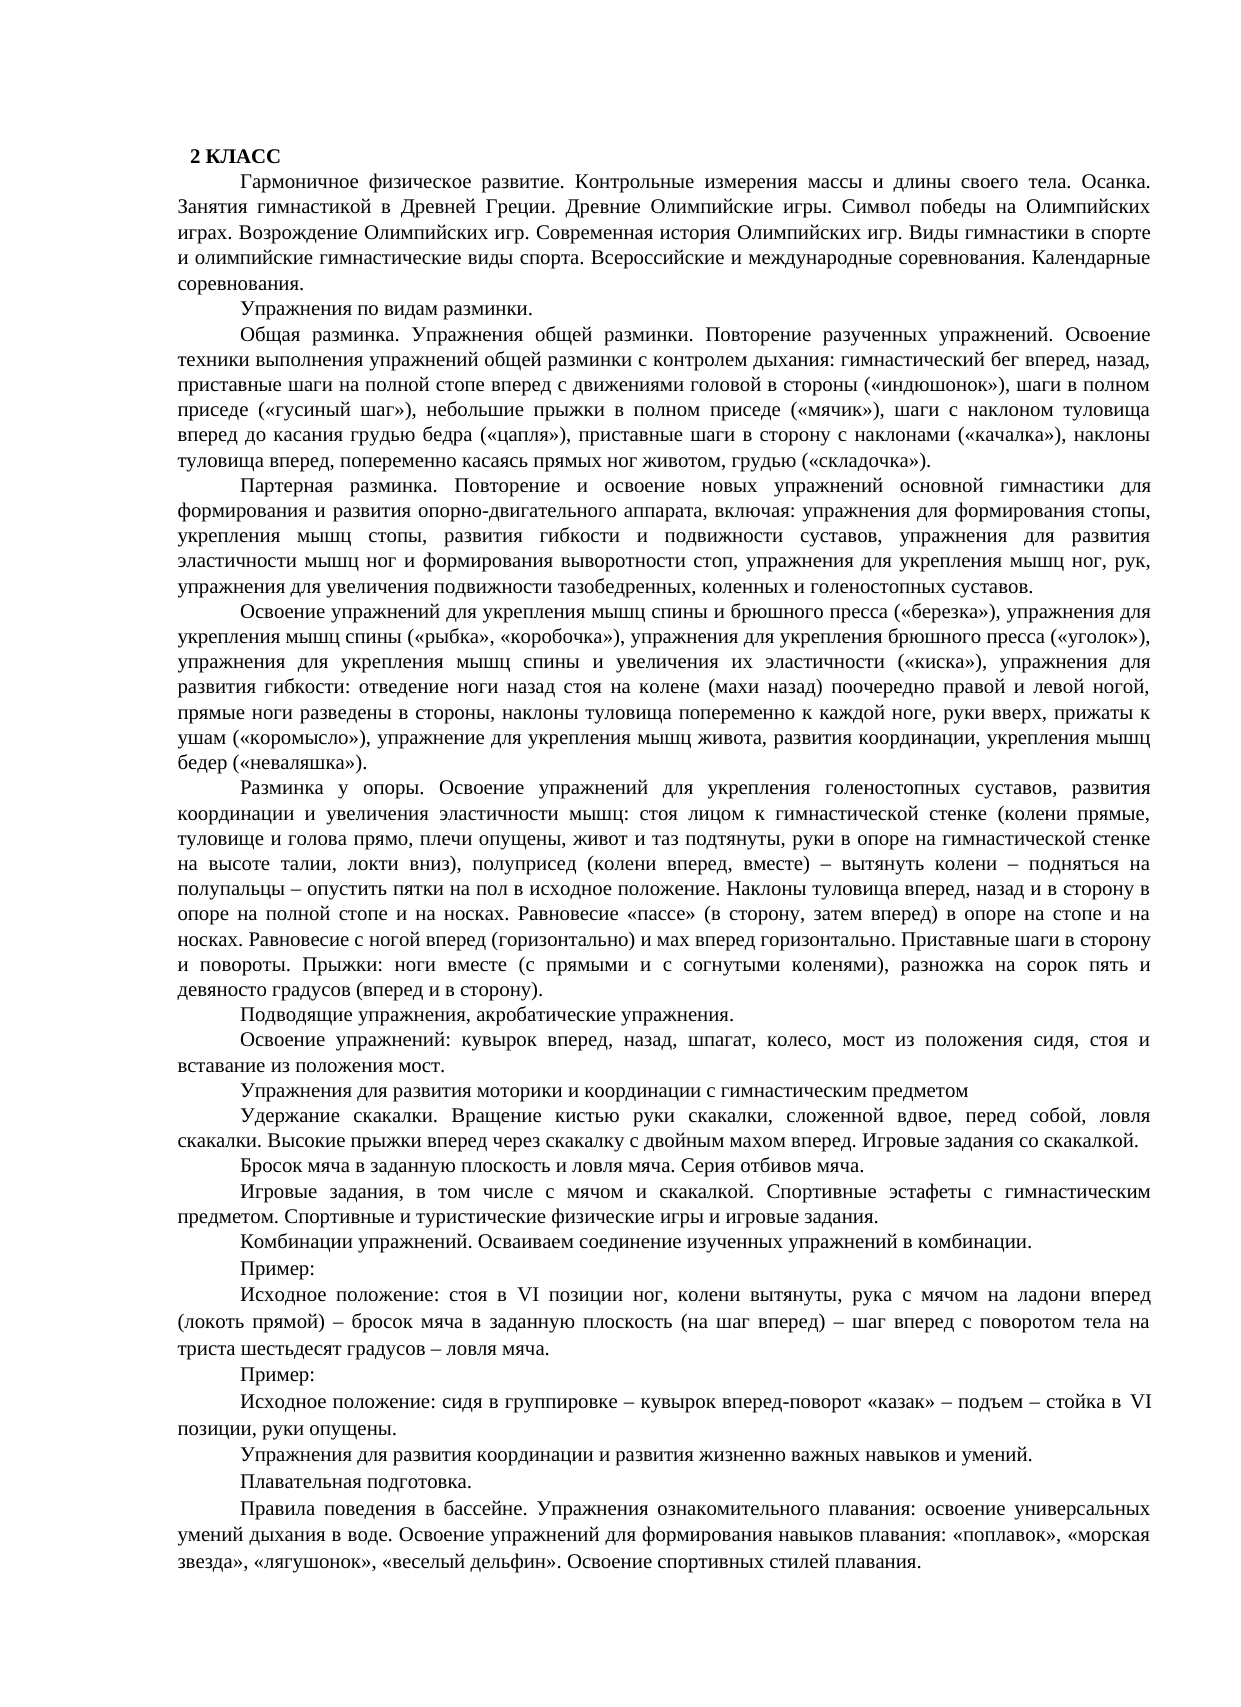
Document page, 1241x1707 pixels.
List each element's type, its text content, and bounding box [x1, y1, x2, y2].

text Партерная разминка. Повторение и освоение новых упражнений основной гимнастики для формирования и развития опорно-двигательного аппарата, включая: упражнения для формирования стопы, укрепления мышц стопы, развития гибкости и подвижности суставов, упражнения для развития эластичности мышц ног и формирования выворотности стоп, упражнения для укрепления мышц ног, рук, упражнения для увеличения подвижности тазобедренных, коленных и голеностопных суставов. [177, 473, 1152, 598]
text Общая разминка. Упражнения общей разминки. Повторение разученных упражнений. Освоение техники выполнения упражнений общей разминки с контролем дыхания: гимнастический бег вперед, назад, приставные шаги на полной стопе вперед с движениями головой в стороны («индюшонок»), шаги в полном приседе («гусиный шаг»), небольшие прыжки в полном приседе («мячик»), шаги с наклоном туловища вперед до касания грудью бедра («цапля»), приставные шаги в сторону с наклонами («качалка»), наклоны туловища вперед, попеременно касаясь прямых ног животом, грудью («складочка»). [177, 321, 1152, 472]
text Исходное положение: сидя в группировке – кувырок вперед-поворот «казак» – подъем – стойка в VI позиции, руки опущены. [177, 1389, 1152, 1440]
text Пример: [177, 1362, 1152, 1386]
text Пример: [177, 1256, 1152, 1280]
text Гармоничное физическое развитие. Контрольные измерения массы и длины своего тела. Осанка. Занятия гимнастикой в Древней Греции. Древние Олимпийские игры. Символ победы на Олимпийских играх. Возрождение Олимпийских игр. Современная история Олимпийских игр. Виды гимнастики в спорте и олимпийские гимнастические виды спорта. Всероссийские и международные соревнования. Календарные соревнования. [177, 169, 1152, 295]
text Удержание скакалки. Вращение кистью руки скакалки, сложенной вдвое, перед собой, ловля скакалки. Высокие прыжки вперед через скакалку с двойным махом вперед. Игровые задания со скакалкой. [177, 1103, 1152, 1152]
text Упражнения для развития моторики и координации с гимнастическим предметом [177, 1078, 1152, 1102]
text Освоение упражнений для укрепления мышц спины и брюшного пресса («березка»), упражнения для укрепления мышц спины («рыбка», «коробочка»), упражнения для укрепления брюшного пресса («уголок»), упражнения для укрепления мышц спины и увеличения их эластичности («киска»), упражнения для развития гибкости: отведение ноги назад стоя на колене (махи назад) поочередно правой и левой ногой, прямые ноги разведены в стороны, наклоны туловища попеременно к каждой ноге, руки вверх, прижаты к ушам («коромысло»), упражнение для укрепления мышц живота, развития координации, укрепления мышц бедер («неваляшка»). [177, 599, 1152, 774]
text Игровые задания, в том числе с мячом и скакалкой. Спортивные эстафеты с гимнастическим предметом. Спортивные и туристические физические игры и игровые задания. [177, 1178, 1152, 1228]
text Плавательная подготовка. [177, 1469, 1152, 1493]
text Комбинации упражнений. Осваиваем соединение изученных упражнений в комбинации. [177, 1229, 1152, 1253]
text Упражнения по видам разминки. [177, 296, 1152, 320]
text Правила поведения в бассейне. Упражнения ознакомительного плавания: освоение универсальных умений дыхания в воде. Освоение упражнений для формирования навыков плавания: «поплавок», «морская звезда», «лягушонок», «веселый дельфин». Освоение спортивных стилей плавания. [177, 1496, 1152, 1573]
text Бросок мяча в заданную плоскость и ловля мяча. Серия отбивов мяча. [177, 1153, 1152, 1177]
text Упражнения для развития координации и развития жизненно важных навыков и умений. [177, 1442, 1152, 1466]
text Разминка у опоры. Освоение упражнений для укрепления голеностопных суставов, развития координации и увеличения эластичности мышц: стоя лицом к гимнастической стенке (колени прямые, туловище и голова прямо, плечи опущены, живот и таз подтянуты, руки в опоре на гимнастической стенке на высоте талии, локти вниз), полуприсед (колени вперед, вместе) – вытянуть колени – подняться на полупальцы – опустить пятки на пол в исходное положение. Наклоны туловища вперед, назад и в сторону в опоре на полной стопе и на носках. Равновесие «пассе» (в сторону, затем вперед) в опоре на стопе и на носках. Равновесие с ногой вперед (горизонтально) и мах вперед горизонтально. Приставные шаги в сторону и повороты. Прыжки: ноги вместе (с прямыми и с согнутыми коленями), разножка на сорок пять и девяносто градусов (вперед и в сторону). [177, 775, 1152, 1001]
text Подводящие упражнения, акробатические упражнения. [177, 1002, 1152, 1026]
text 2 КЛАСС [190, 143, 1152, 168]
text Исходное положение: стоя в VI позиции ног, колени вытянуты, рука с мячом на ладони вперед (локоть прямой) – бросок мяча в заданную плоскость (на шаг вперед) – шаг вперед с поворотом тела на триста шестьдесят градусов – ловля мяча. [177, 1282, 1152, 1360]
text Освоение упражнений: кувырок вперед, назад, шпагат, колесо, мост из положения сидя, стоя и вставание из положения мост. [177, 1027, 1152, 1077]
